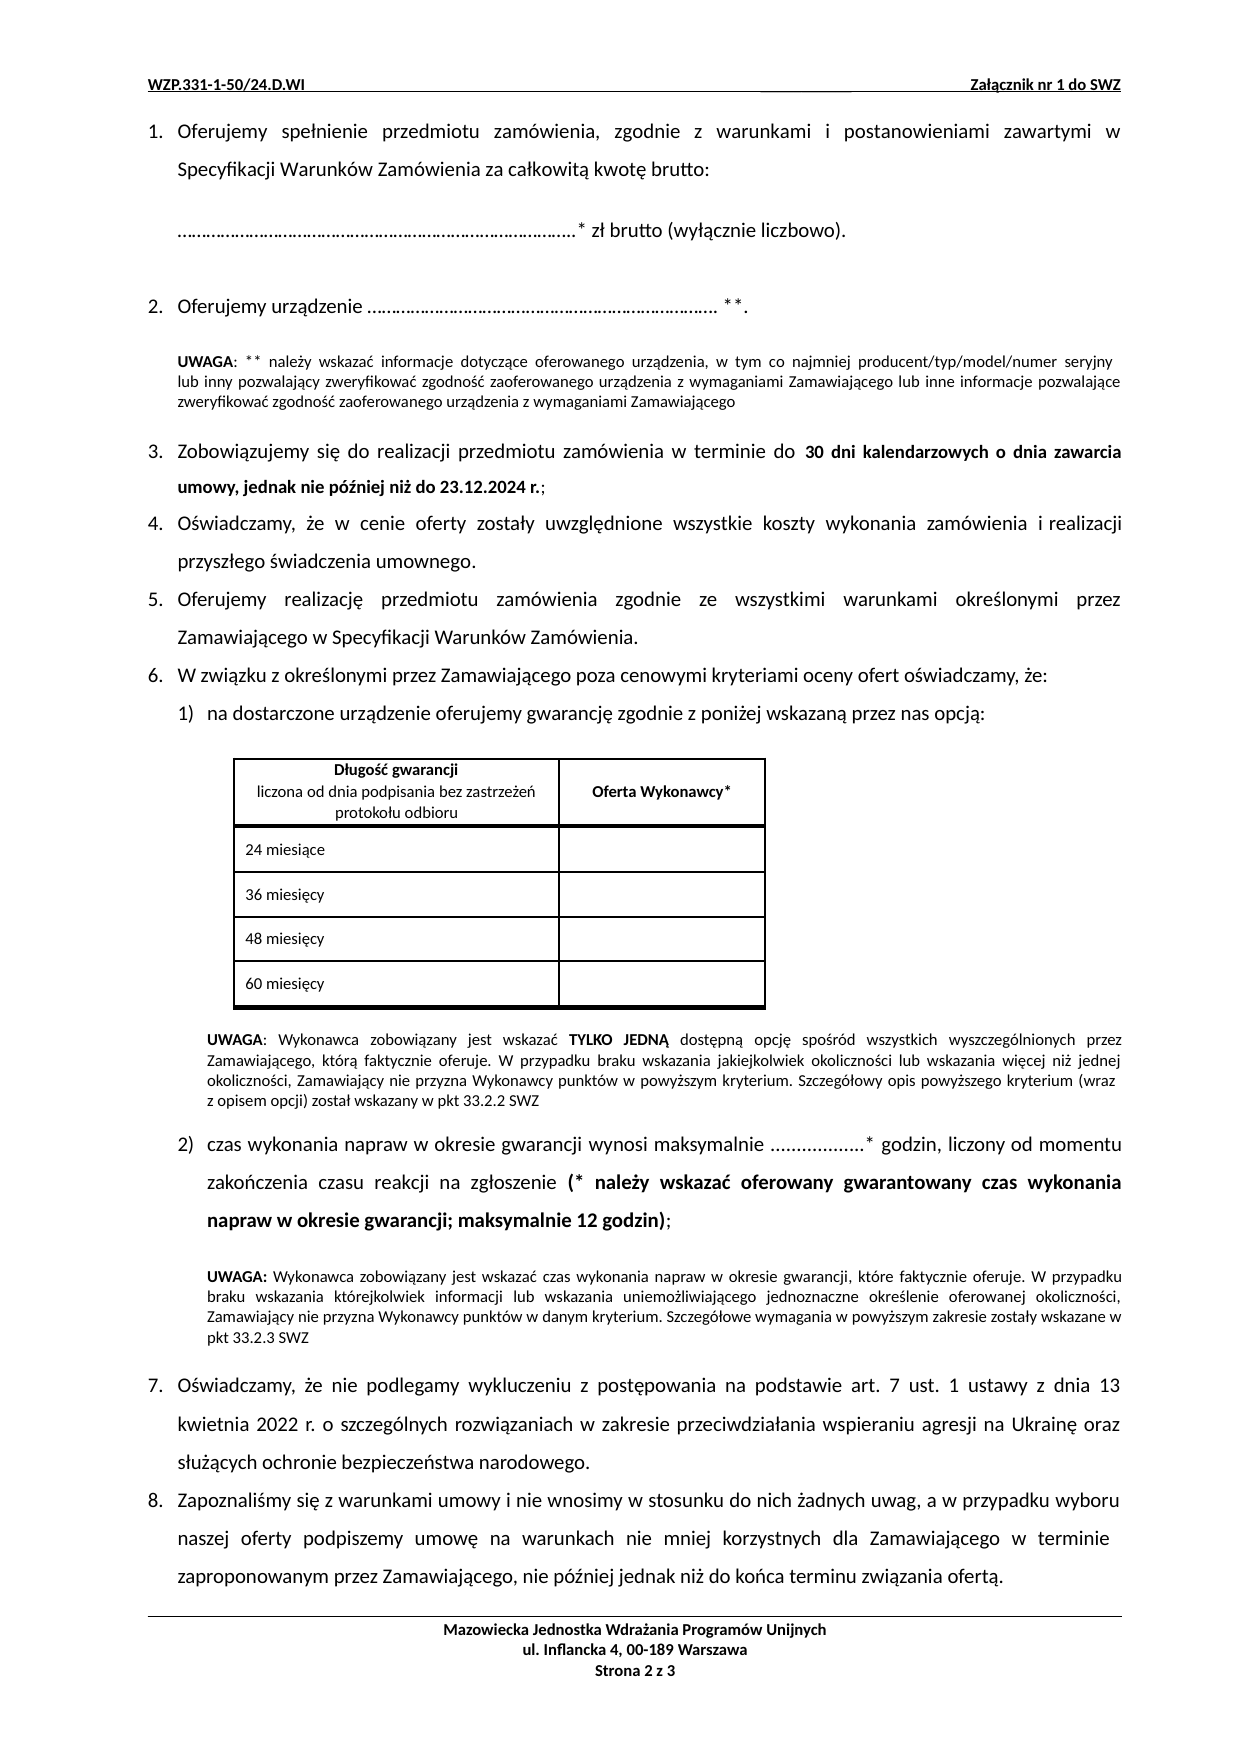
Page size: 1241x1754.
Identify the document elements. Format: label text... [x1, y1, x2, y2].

table_cell [560, 828, 764, 871]
list Zobowiązujemy się do realizacji przedmiotu zamówienia w terminie do 30 dni kalendarzowych o dnia zawarcia umowy, jednak nie później niż do 23.12.2024 r.; [148, 438, 1122, 498]
table_cell [560, 962, 764, 1005]
list Oświadczamy, że nie podlegamy wykluczeniu z postępowania na podstawie art. 7 ust. 1 ustawy z dnia 13 kwietnia 2022 r. o szczególnych rozwiązaniach w zakresie przeciwdziałania wspieraniu agresji na Ukrainę oraz służących ochronie bezpieczeństwa narodowego. [148, 1373, 1122, 1474]
table_cell 36 miesięcy [235, 873, 558, 916]
table_cell 60 miesięcy [235, 962, 558, 1005]
list na dostarczone urządzenie oferujemy gwarancję zgodnie z poniżej wskazaną przez nas opcją: [177, 700, 1122, 726]
table_cell [560, 918, 764, 960]
list Oferujemy urządzenie ………………………………………………………………. **. [148, 293, 1122, 319]
text ………………………………………………………………………..* zł brutto (wyłącznie liczbowo). [177, 217, 1122, 243]
table_header Oferta Wykonawcy* [560, 760, 764, 824]
list W związku z określonymi przez Zamawiającego poza cenowymi kryteriami oceny ofert oświadczamy, że: [148, 662, 1122, 688]
table_cell 24 miesiące [235, 828, 558, 871]
text UWAGA: Wykonawca zobowiązany jest wskazać TYLKO JEDNĄ dostępną opcję spośród wszystkich wyszczególnionych przez Zamawiającego, którą faktycznie oferuje. W przypadku braku wskazania jakiejkolwiek okoliczności lub wskazania więcej niż jednej okoliczności, Zamawiający nie przyzna Wykonawcy punktów w powyższym kryterium. Szczegółowy opis powyższego kryterium (wraz z opisem opcji) został wskazany w pkt 33.2.2 SWZ [207, 1030, 1122, 1111]
list Oferujemy spełnienie przedmiotu zamówienia, zgodnie z warunkami i postanowieniami zawartymi w Specyfikacji Warunków Zamówienia za całkowitą kwotę brutto: [148, 118, 1122, 182]
list Oferujemy realizację przedmiotu zamówienia zgodnie ze wszystkimi warunkami określonymi przez Zamawiającego w Specyfikacji Warunków Zamówienia. [148, 586, 1122, 649]
list Zapoznaliśmy się z warunkami umowy i nie wnosimy w stosunku do nich żadnych uwag, a w przypadku wyboru naszej oferty podpiszemy umowę na warunkach nie mniej korzystnych dla Zamawiającego w terminie zaproponowanym przez Zamawiającego, nie później jednak niż do końca terminu związania ofertą. [148, 1487, 1122, 1589]
list czas wykonania napraw w okresie gwarancji wynosi maksymalnie ..................* godzin, liczony od momentu zakończenia czasu reakcji na zgłoszenie (* należy wskazać oferowany gwarantowany czas wykonania napraw w okresie gwarancji; maksymalnie 12 godzin); [177, 1131, 1122, 1233]
table_cell [560, 873, 764, 916]
text UWAGA: Wykonawca zobowiązany jest wskazać czas wykonania napraw w okresie gwarancji, które faktycznie oferuje. W przypadku braku wskazania którejkolwiek informacji lub wskazania uniemożliwiającego jednoznaczne określenie oferowanej okoliczności, Zamawiający nie przyzna Wykonawcy punktów w danym kryterium. Szczegółowe wymagania w powyższym zakresie zostały wskazane w pkt 33.2.3 SWZ [207, 1266, 1122, 1347]
text UWAGA: ** należy wskazać informacje dotyczące oferowanego urządzenia, w tym co najmniej producent/typ/model/numer seryjny lub inny pozwalający zweryfikować zgodność zaoferowanego urządzenia z wymaganiami Zamawiającego lub inne informacje pozwalające zweryfikować zgodność zaoferowanego urządzenia z wymaganiami Zamawiającego [177, 351, 1122, 412]
table_cell 48 miesięcy [235, 918, 558, 960]
list Oświadczamy, że w cenie oferty zostały uwzględnione wszystkie koszty wykonania zamówienia i realizacji przyszłego świadczenia umownego. [148, 510, 1122, 573]
table_header Długość gwarancji liczona od dnia podpisania bez zastrzeżeń protokołu odbioru [235, 760, 558, 824]
